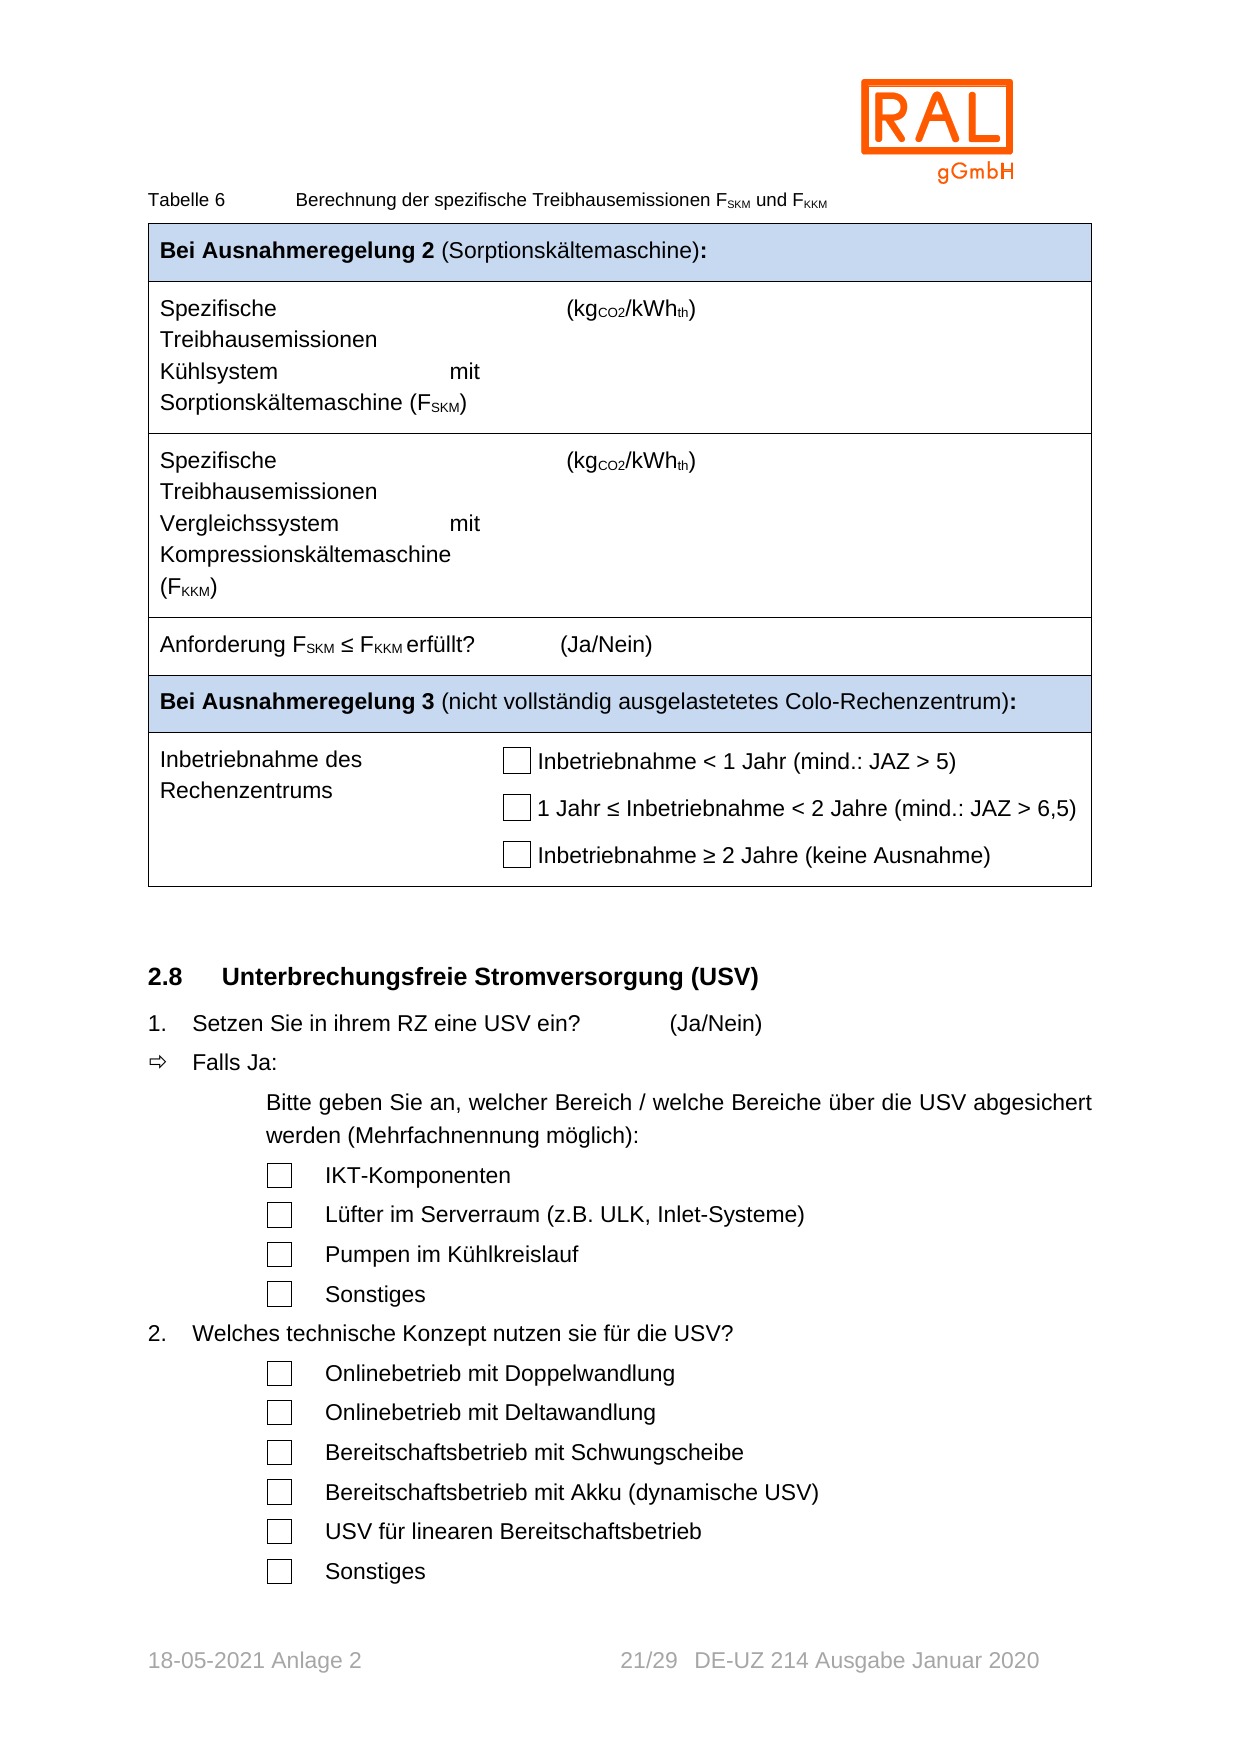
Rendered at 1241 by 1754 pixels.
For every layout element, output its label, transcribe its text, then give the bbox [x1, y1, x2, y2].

text Lüfter im Serverraum (z.B. ULK, Inlet-Systeme) [266, 1194, 1092, 1228]
table_cell Spezifische Treibhausemissionen Kühlsystem mit Sorptionskältemaschine (FSKM) [149, 282, 491, 433]
list Setzen Sie in ihrem RZ eine USV ein? (Ja/Nein) [148, 1003, 1092, 1036]
list Welches technische Konzept nutzen sie für die USV? [148, 1313, 1092, 1346]
table_cell Bei Ausnahmeregelung 3 (nicht vollständig ausgelastetetes Colo-Rechenzentrum): [149, 676, 1091, 732]
table_cell (kgCO2/kWhth) [491, 434, 1091, 617]
table_cell Anforderung FSKM ≤ FKKM erfüllt? [149, 618, 491, 675]
text Sonstiges [266, 1551, 1092, 1584]
table_cell Inbetriebnahme des Rechenzentrums [149, 733, 491, 886]
text Bereitschaftsbetrieb mit Akku (dynamische USV) [266, 1471, 1092, 1505]
text USV für linearen Bereitschaftsbetrieb [266, 1511, 1092, 1544]
table_cell (kgCO2/kWhth) [491, 282, 1091, 433]
text Bereitschaftsbetrieb mit Schwungscheibe [266, 1432, 1092, 1465]
table_cell Inbetriebnahme < 1 Jahr (mind.: JAZ > 5) 1 Jahr ≤ Inbetriebnahme < 2 Jahre (mind.: JAZ > 6,5) Inbetriebnahme ≥ 2 Jahre (keine Ausnahme) [491, 733, 1091, 886]
text Sonstiges [266, 1273, 1092, 1307]
table_cell (Ja/Nein) [491, 618, 1091, 675]
subtitle Unterbrechungsfreie Stromversorgung (USV) [148, 958, 1092, 990]
table_header Bei Ausnahmeregelung 2 (Sorptionskältemaschine): [149, 224, 1091, 281]
text IKT-Komponenten [266, 1155, 1092, 1188]
table_cell Spezifische Treibhausemissionen Vergleichssystem mit Kompressionskältemaschine (FKKM) [149, 434, 491, 617]
text Onlinebetrieb mit Deltawandlung [266, 1392, 1092, 1426]
text Falls Ja: [148, 1042, 1092, 1076]
text Pumpen im Kühlkreislauf [266, 1234, 1092, 1267]
text Onlinebetrieb mit Doppelwandlung [266, 1353, 1092, 1386]
text Bitte geben Sie an, welcher Bereich / welche Bereiche über die USV abgesichert werden (Mehrfachnennung möglich): [266, 1082, 1092, 1148]
